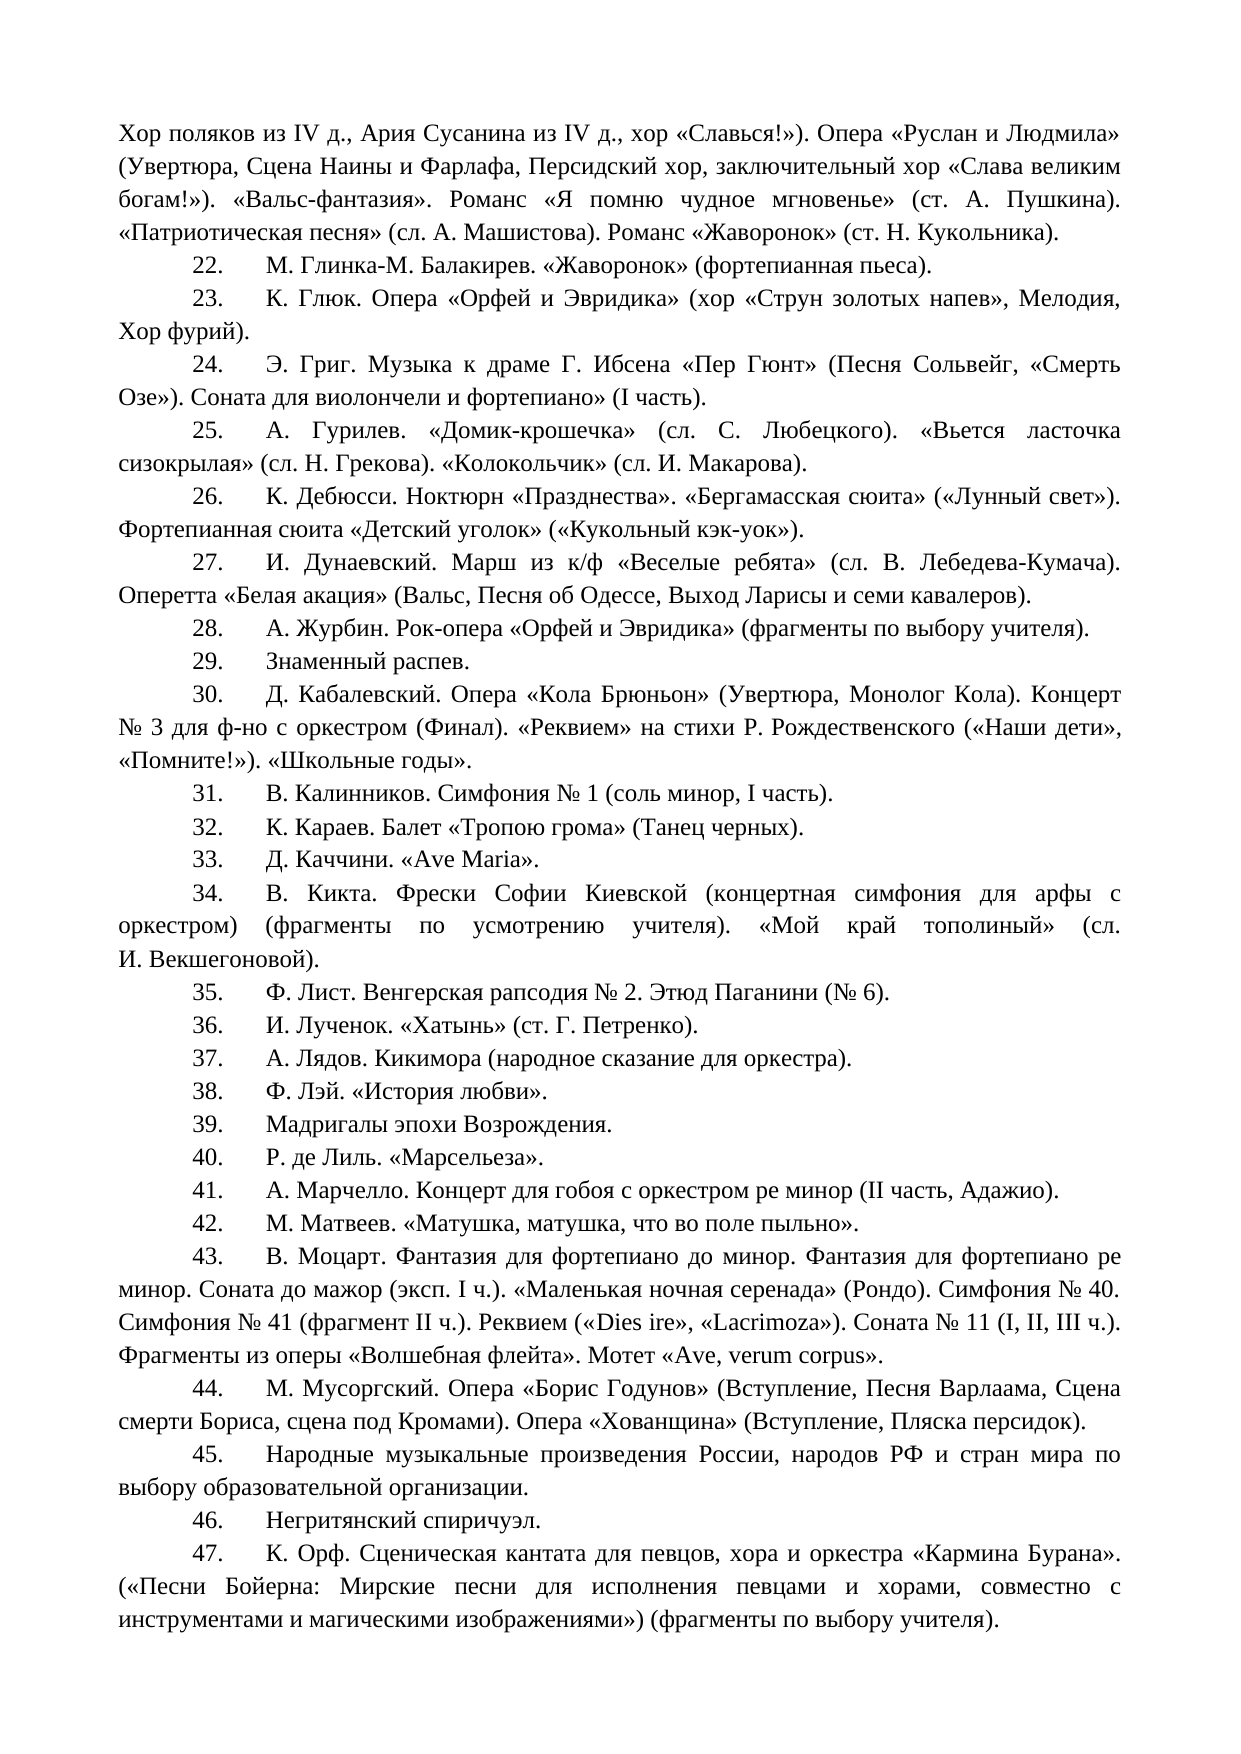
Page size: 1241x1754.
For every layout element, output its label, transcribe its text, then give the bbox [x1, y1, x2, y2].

list В. Калинников. Симфония № 1 (соль минор, I часть). [118, 778, 1122, 807]
list Мадригалы эпохи Возрождения. [118, 1109, 1122, 1137]
list Д. Каччини. «Ave Maria». [118, 844, 1122, 873]
list М. Мусоргский. Опера «Борис Годунов» (Вступление, Песня Варлаама, Сцена смерти Бориса, сцена под Кромами). Опера «Хованщина» (Вступление, Пляска персидок). [118, 1373, 1122, 1435]
list Негритянский спиричуэл. [118, 1505, 1122, 1534]
list М. Матвеев. «Матушка, матушка, что во поле пыльно». [118, 1208, 1122, 1237]
list И. Лученок. «Хатынь» (ст. Г. Петренко). [118, 1010, 1122, 1038]
list В. Моцарт. Фантазия для фортепиано до минор. Фантазия для фортепиано ре минор. Соната до мажор (эксп. Ι ч.). «Маленькая ночная серенада» (Рондо). Симфония № 40. Симфония № 41 (фрагмент ΙΙ ч.). Реквием («Dies ire», «Lacrimoza»). Соната № 11 (I, II, III ч.). Фрагменты из оперы «Волшебная флейта». Мотет «Ave, verum corpus». [118, 1241, 1122, 1369]
list Народные музыкальные произведения России, народов РФ и стран мира по выбору образовательной организации. [118, 1439, 1122, 1501]
list Ф. Лист. Венгерская рапсодия № 2. Этюд Паганини (№ 6). [118, 977, 1122, 1005]
list А. Гурилев. «Домик-крошечка» (сл. С. Любецкого). «Вьется ласточка сизокрылая» (сл. Н. Грекова). «Колокольчик» (сл. И. Макарова). [118, 415, 1122, 477]
list К. Орф. Сценическая кантата для певцов, хора и оркестра «Кармина Бурана». («Песни Бойерна: Мирские песни для исполнения певцами и хорами, совместно с инструментами и магическими изображениями») (фрагменты по выбору учителя). [118, 1538, 1122, 1633]
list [118, 118, 1122, 246]
list Д. Кабалевский. Опера «Кола Брюньон» (Увертюра, Монолог Кола). Концерт № 3 для ф-но с оркестром (Финал). «Реквием» на стихи Р. Рождественского («Наши дети», «Помните!»). «Школьные годы». [118, 679, 1122, 774]
list Ф. Лэй. «История любви». [118, 1076, 1122, 1104]
list А. Марчелло. Концерт для гобоя с оркестром ре минор (II часть, Адажио). [118, 1175, 1122, 1203]
list Знаменный распев. [118, 646, 1122, 675]
list К. Глюк. Опера «Орфей и Эвридика» (хор «Струн золотых напев», Мелодия, Хор фурий). [118, 283, 1122, 345]
list М. Глинка-М. Балакирев. «Жаворонок» (фортепианная пьеса). [118, 250, 1122, 279]
list Р. де Лиль. «Марсельеза». [118, 1142, 1122, 1171]
list А. Журбин. Рок-опера «Орфей и Эвридика» (фрагменты по выбору учителя). [118, 613, 1122, 642]
list А. Лядов. Кикимора (народное сказание для оркестра). [118, 1043, 1122, 1071]
list Э. Григ. Музыка к драме Г. Ибсена «Пер Гюнт» (Песня Сольвейг, «Смерть Озе»). Соната для виолончели и фортепиано» (Ι часть). [118, 349, 1122, 411]
list К. Караев. Балет «Тропою грома» (Танец черных). [118, 812, 1122, 840]
list В. Кикта. Фрески Софии Киевской (концертная симфония для арфы с оркестром) (фрагменты по усмотрению учителя). «Мой край тополиный» (сл. И. Векшегоновой). [118, 878, 1122, 972]
list К. Дебюсси. Ноктюрн «Празднества». «Бергамасская сюита» («Лунный свет»). Фортепианная сюита «Детский уголок» («Кукольный кэк-уок»). [118, 481, 1122, 543]
list И. Дунаевский. Марш из к/ф «Веселые ребята» (сл. В. Лебедева-Кумача). Оперетта «Белая акация» (Вальс, Песня об Одессе, Выход Ларисы и семи кавалеров). [118, 547, 1122, 609]
